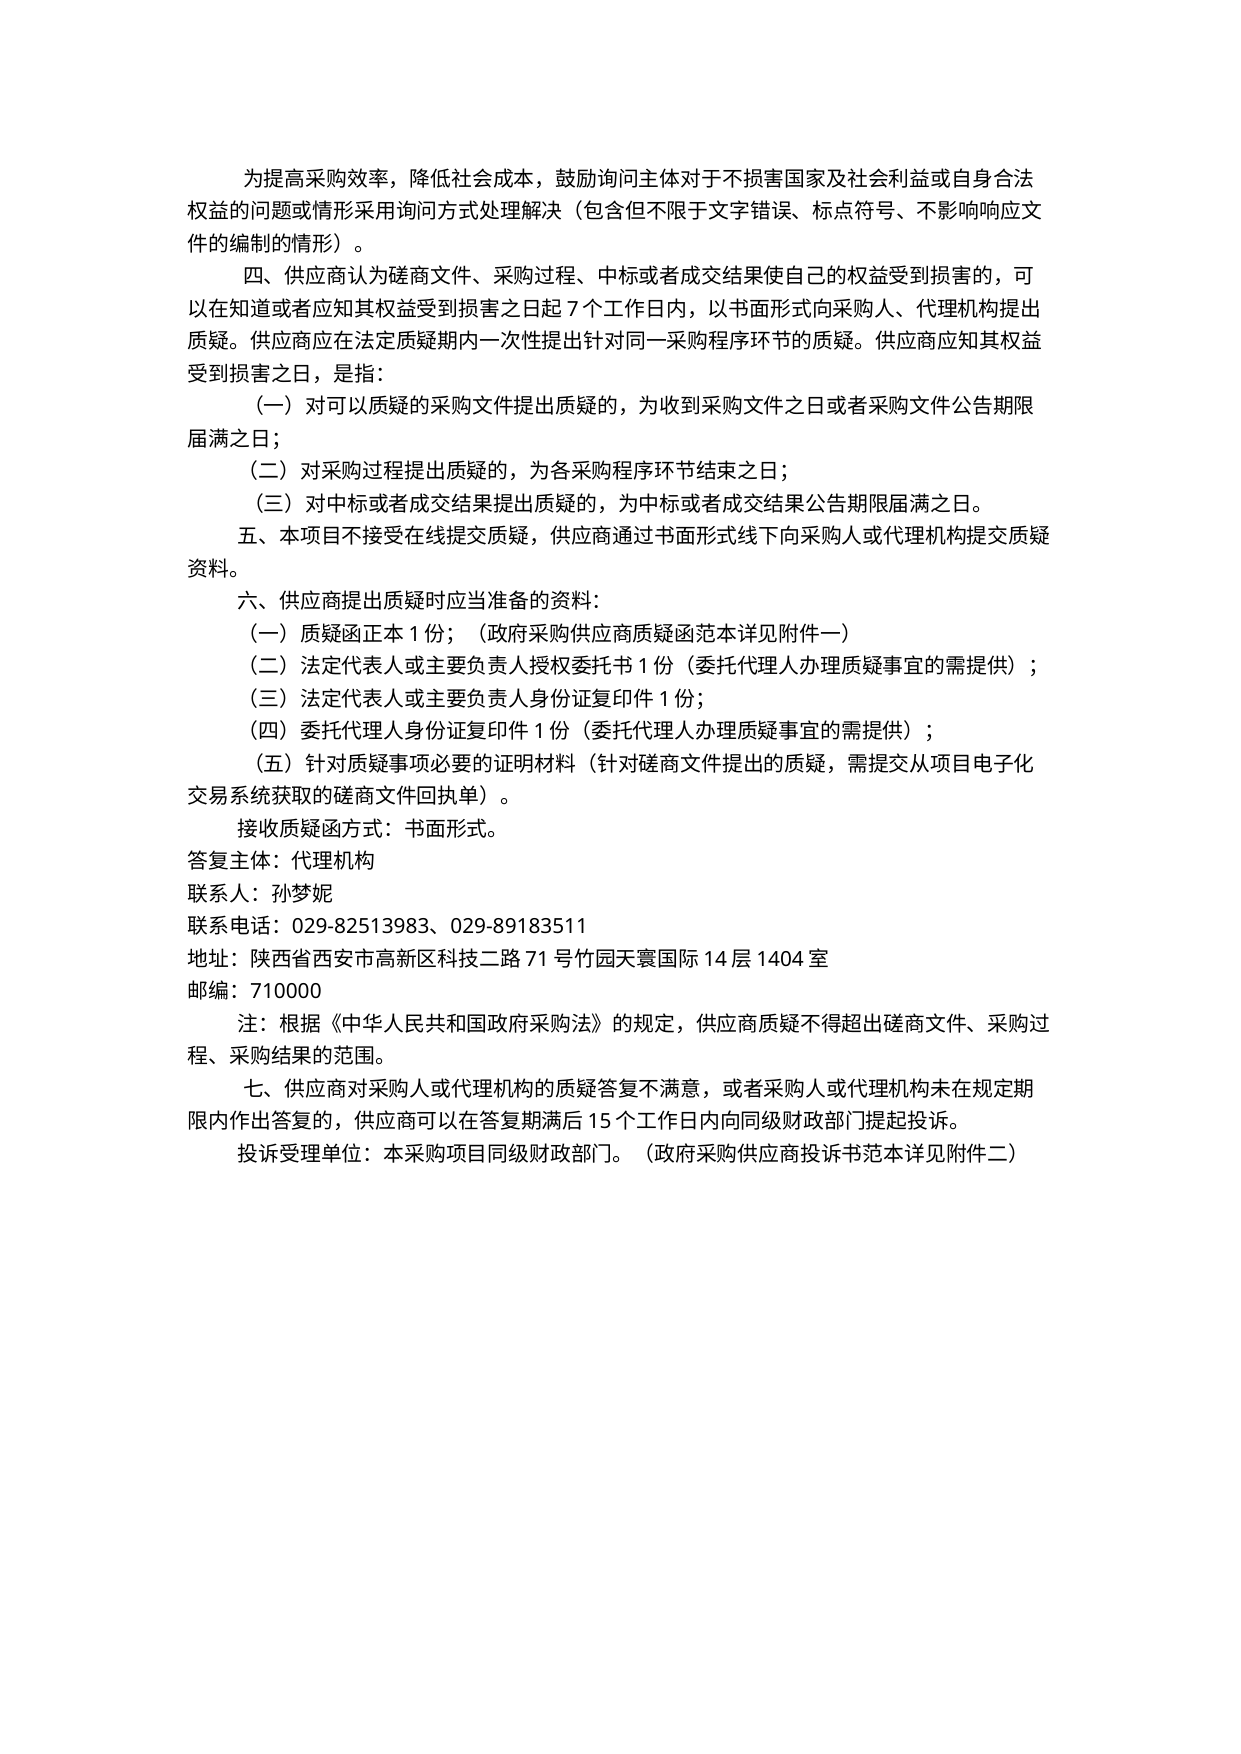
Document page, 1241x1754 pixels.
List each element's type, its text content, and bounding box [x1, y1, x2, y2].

text （二）对采购过程提出质疑的，为各采购程序环节结束之日； [187, 454, 1053, 487]
text （二）法定代表人或主要负责人授权委托书1份（委托代理人办理质疑事宜的需提供）； [187, 649, 1053, 682]
text 地址：陕西省西安市高新区科技二路71号竹园天寰国际14层1404室 [187, 942, 1053, 974]
text 为提高采购效率，降低社会成本，鼓励询问主体对于不损害国家及社会利益或自身合法权益的问题或情形采用询问方式处理解决（包含但不限于文字错误、标点符号、不影响响应文件的编制的情形）。 [187, 162, 1053, 259]
text 注：根据《中华人民共和国政府采购法》的规定，供应商质疑不得超出磋商文件、采购过程、采购结果的范围。 [187, 1007, 1053, 1072]
text （三）法定代表人或主要负责人身份证复印件1份； [187, 682, 1053, 714]
text （一）对可以质疑的采购文件提出质疑的，为收到采购文件之日或者采购文件公告期限届满之日； [187, 389, 1053, 454]
text 投诉受理单位：本采购项目同级财政部门。（政府采购供应商投诉书范本详见附件二） [187, 1137, 1053, 1169]
text 联系电话：029-82513983、029-89183511 [187, 909, 1053, 942]
text 邮编：710000 [187, 974, 1053, 1007]
text 五、本项目不接受在线提交质疑，供应商通过书面形式线下向采购人或代理机构提交质疑资料。 [187, 519, 1053, 584]
text 六、供应商提出质疑时应当准备的资料： [187, 584, 1053, 617]
text 七、供应商对采购人或代理机构的质疑答复不满意，或者采购人或代理机构未在规定期限内作出答复的，供应商可以在答复期满后15个工作日内向同级财政部门提起投诉。 [187, 1072, 1053, 1137]
text 四、供应商认为磋商文件、采购过程、中标或者成交结果使自己的权益受到损害的，可以在知道或者应知其权益受到损害之日起7个工作日内，以书面形式向采购人、代理机构提出质疑。供应商应在法定质疑期内一次性提出针对同一采购程序环节的质疑。供应商应知其权益受到损害之日，是指： [187, 259, 1053, 389]
text （五）针对质疑事项必要的证明材料（针对磋商文件提出的质疑，需提交从项目电子化交易系统获取的磋商文件回执单）。 [187, 747, 1053, 812]
text 接收质疑函方式：书面形式。 [187, 812, 1053, 844]
text 联系人：孙梦妮 [187, 877, 1053, 909]
text 答复主体：代理机构 [187, 844, 1053, 877]
text （三）对中标或者成交结果提出质疑的，为中标或者成交结果公告期限届满之日。 [187, 487, 1053, 519]
text （一）质疑函正本1份；（政府采购供应商质疑函范本详见附件一） [187, 617, 1053, 649]
text （四）委托代理人身份证复印件1份（委托代理人办理质疑事宜的需提供）； [187, 714, 1053, 747]
